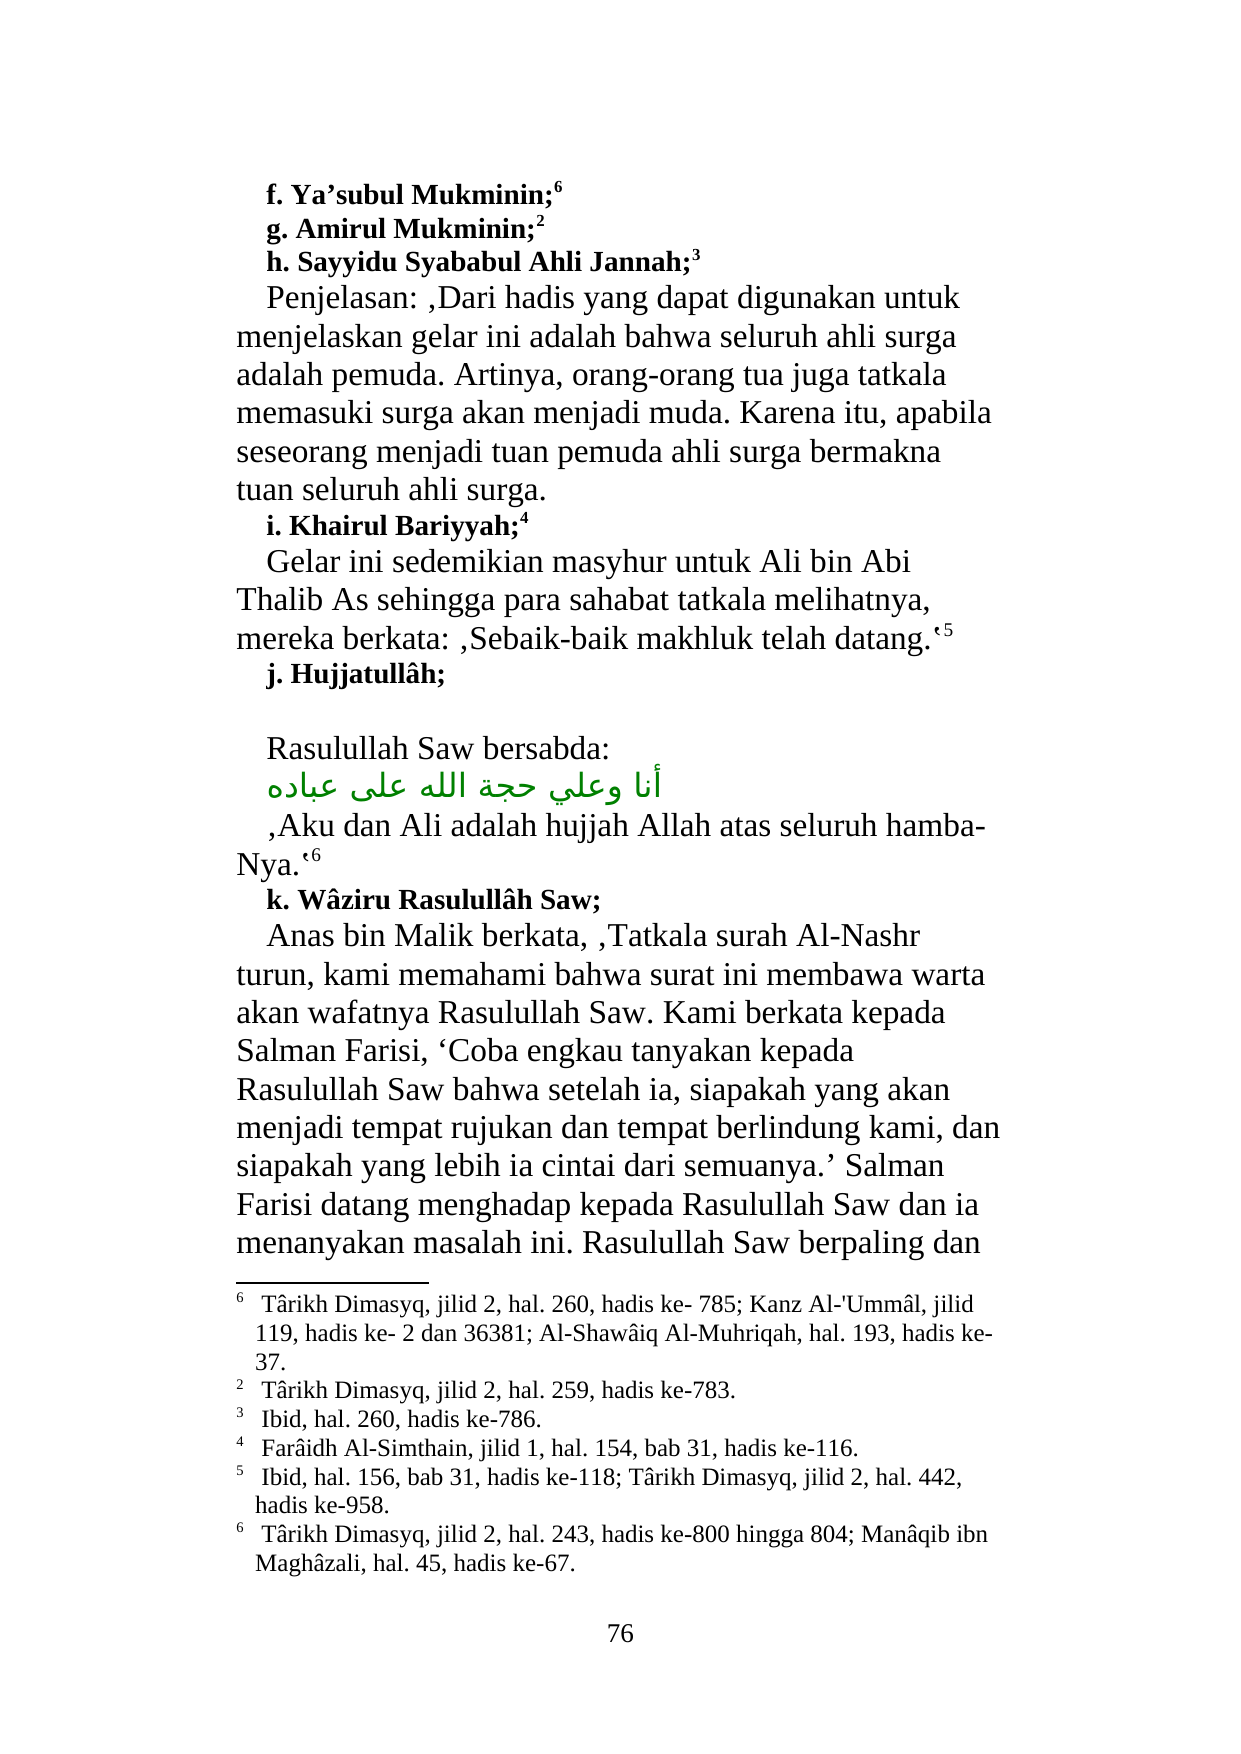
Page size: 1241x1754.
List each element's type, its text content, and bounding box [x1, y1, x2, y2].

text g. Amirul Mukminin; [236, 211, 1004, 244]
text i. Khairul Bariyyah; [236, 508, 1004, 541]
text ‚Aku dan Ali adalah hujjah Allah atas seluruh hamba-Nya.‛ [236, 805, 1004, 882]
text j. Hujjatullâh; [236, 656, 1004, 690]
text f. Ya’subul Mukminin; [236, 177, 1004, 211]
text h. Sayyidu Syababul Ahli Jannah; [236, 244, 1004, 278]
text أنا وعلي حجة الله على عباده [236, 767, 1004, 805]
text k. Wâziru Rasulullâh Saw; [236, 882, 1004, 916]
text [236, 916, 1004, 1261]
text Rasulullah Saw bersabda: [236, 728, 1004, 767]
text Penjelasan: ‚Dari hadis yang dapat digunakan untuk menjelaskan gelar ini adalah bahwa seluruh ahli surga adalah pemuda. Artinya, orang-orang tua juga tatkala memasuki surga akan menjadi muda. Karena itu, apabila seseorang menjadi tuan pemuda ahli surga bermakna tuan seluruh ahli surga. [236, 278, 1004, 508]
text Gelar ini sedemikian masyhur untuk Ali bin Abi Thalib As sehingga para sahabat tatkala melihatnya, mereka berkata: ‚Sebaik-baik makhluk telah datang.‛ [236, 541, 1004, 656]
